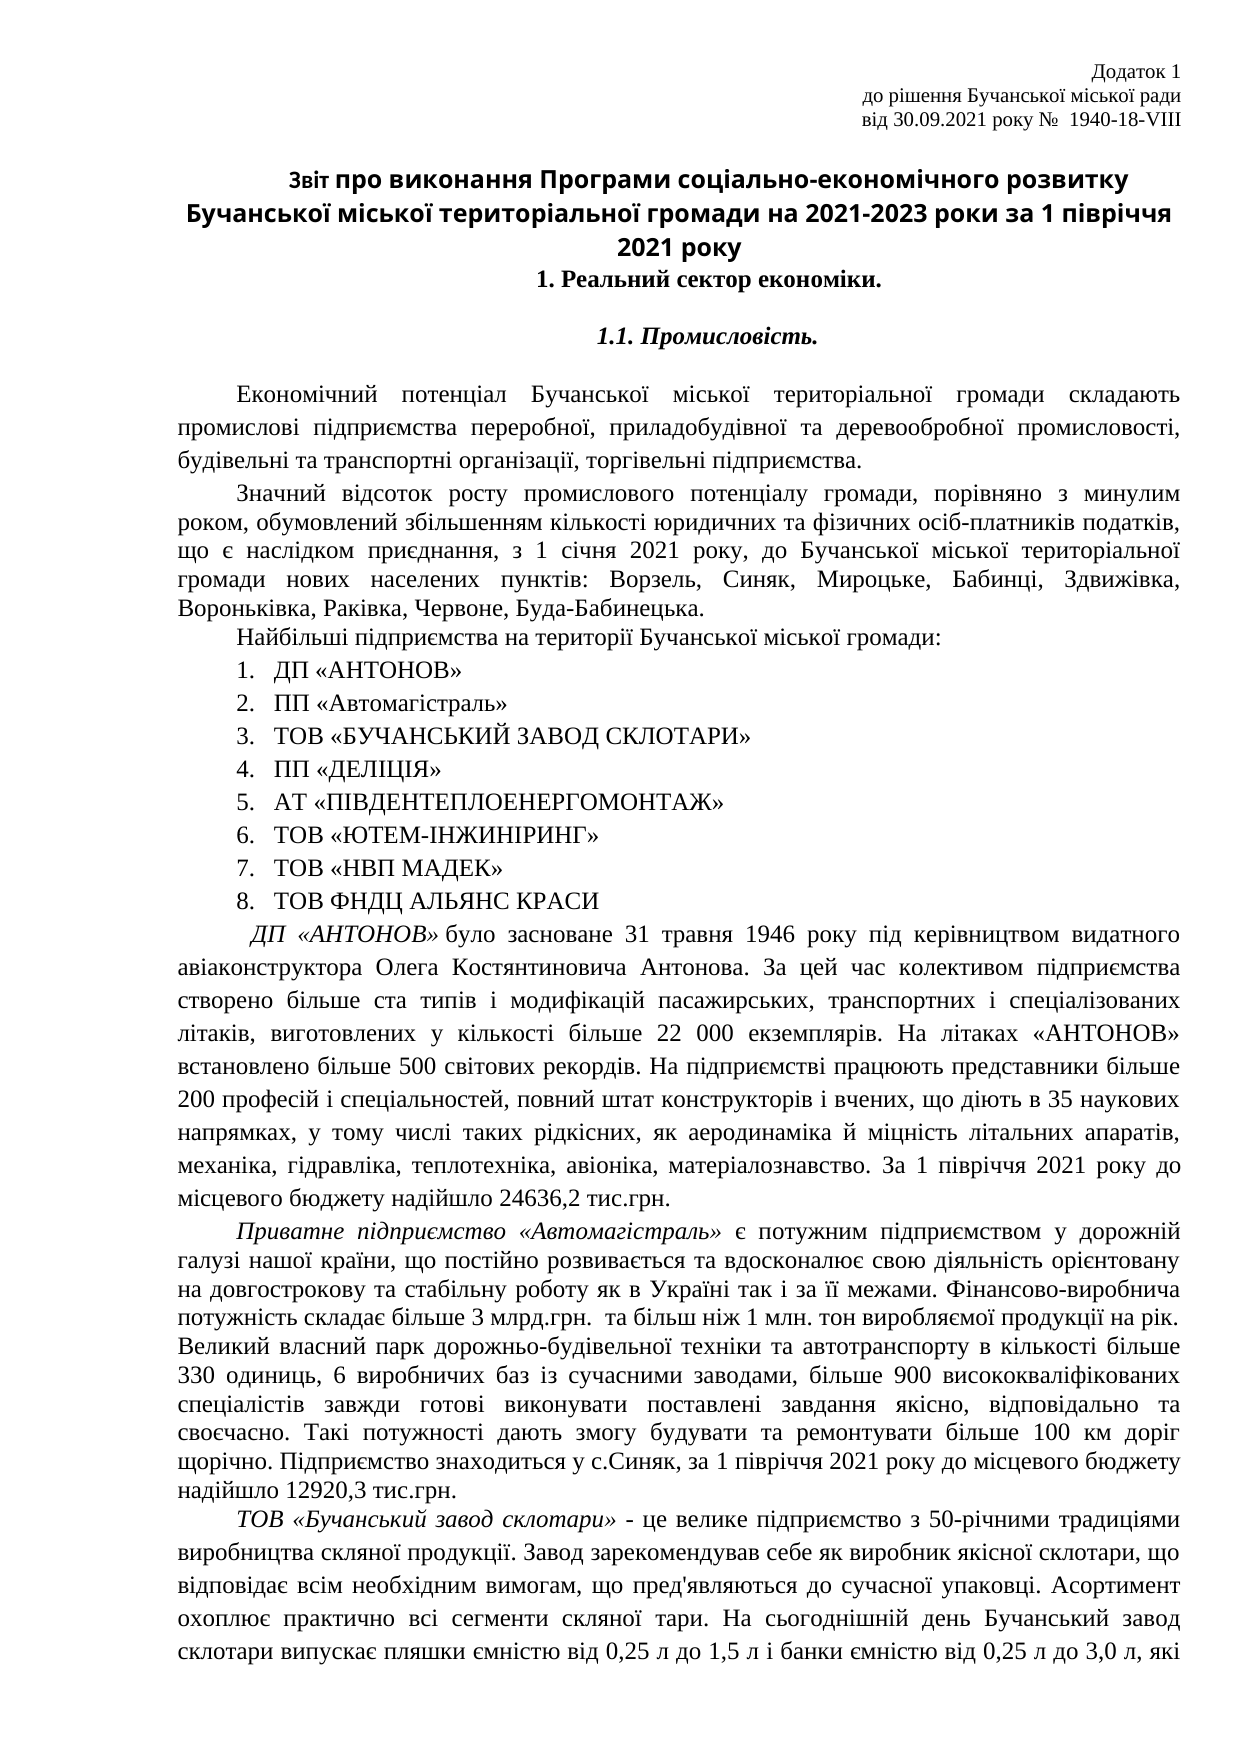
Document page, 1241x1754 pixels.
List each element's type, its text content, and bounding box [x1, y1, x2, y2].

text від 30.09.2021 року № 1940-18-VIII [177, 107, 1181, 131]
list ТОВ «ЮТЕМ-ІНЖИНІРИНГ» [236, 820, 1181, 849]
list ПП «Автомагістраль» [236, 688, 1181, 717]
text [177, 1504, 1181, 1664]
text Додаток 1 [177, 59, 1181, 83]
list ТОВ «БУЧАНСЬКИЙ ЗАВОД СКЛОТАРИ» [236, 721, 1181, 749]
list ТОВ ФНДЦ АЛЬЯНС КРАСИ [236, 886, 1181, 915]
text Великий власний парк дорожньо-будівельної техніки та автотранспорту в кількості більше 330 одиниць, 6 виробничих баз із сучасними заводами, більше 900 висококваліфікованих спеціалістів завжди готові виконувати поставлені завдання якісно, відповідально та своєчасно. Такі потужності дають змогу будувати та ремонтувати більше 100 км доріг щорічно. Підприємство знаходиться у с.Синяк, за 1 півріччя 2021 року до місцевого бюджету надійшло 12920,3 тис.грн. [177, 1331, 1181, 1504]
text Найбільші підприємства на території Бучанської міської громади: [177, 622, 1181, 651]
list ДП «АНТОНОВ» [236, 655, 1181, 683]
text ДП «АНТОНОВ» було засноване 31 травня 1946 року під керівництвом видатного авіаконструктора Олега Костянтиновича Антонова. За цей час колективом підприємства створено більше ста типів і модифікацій пасажирських, транспортних і спеціалізованих літаків, виготовлених у кількості більше 22 000 екземплярів. На літаках «АНТОНОВ» встановлено більше 500 світових рекордів. На підприємстві працюють представники більше 200 професій і спеціальностей, повний штат конструкторів і вчених, що діють в 35 наукових напрямках, у тому числі таких рідкісних, як аеродинаміка й міцність літальних апаратів, механіка, гідравліка, теплотехніка, авіоніка, матеріалознавство. За 1 півріччя 2021 року до місцевого бюджету надійшло 24636,2 тис.грн. [177, 919, 1181, 1212]
list АТ «ПІВДЕНТЕПЛОЕНЕРГОМОНТАЖ» [236, 787, 1181, 816]
list ТОВ «НВП МАДЕК» [236, 853, 1181, 882]
text Економічний потенціал Бучанської міської територіальної громади складають промислові підприємства переробної, приладобудівної та деревообробної промисловості, будівельні та транспортні організації, торгівельні підприємства. [177, 379, 1181, 474]
text Значний відсоток росту промислового потенціалу громади, порівняно з минулим роком, обумовлений збільшенням кількості юридичних та фізичних осіб-платників податків, що є наслідком приєднання, з 1 січня 2021 року, до Бучанської міської територіальної громади нових населених пунктів: Ворзель, Синяк, Мироцьке, Бабинці, Здвижівка, Вороньківка, Раківка, Червоне, Буда-Бабинецька. [177, 478, 1181, 622]
text Приватне підприємство «Автомагістраль» є потужним підприємством у дорожній галузі нашої країни, що постійно розвивається та вдосконалює свою діяльність орієнтовану на довгострокову та стабільну роботу як в Україні так і за її межами. Фінансово-виробнича потужність складає більше 3 млрд.грн. та більш ніж 1 млн. тон виробляємої продукції на рік. [177, 1216, 1181, 1331]
text Звіт про виконання Програми соціально-економічного розвитку Бучанської міської територіальної громади на 2021-2023 роки за 1 півріччя 2021 року [177, 162, 1181, 264]
text до рішення Бучанської міської ради [177, 83, 1181, 107]
text 1. Реальний сектор економіки. [177, 264, 1181, 293]
list ПП «ДЕЛІЦІЯ» [236, 754, 1181, 783]
list Промисловість. [236, 321, 1181, 350]
